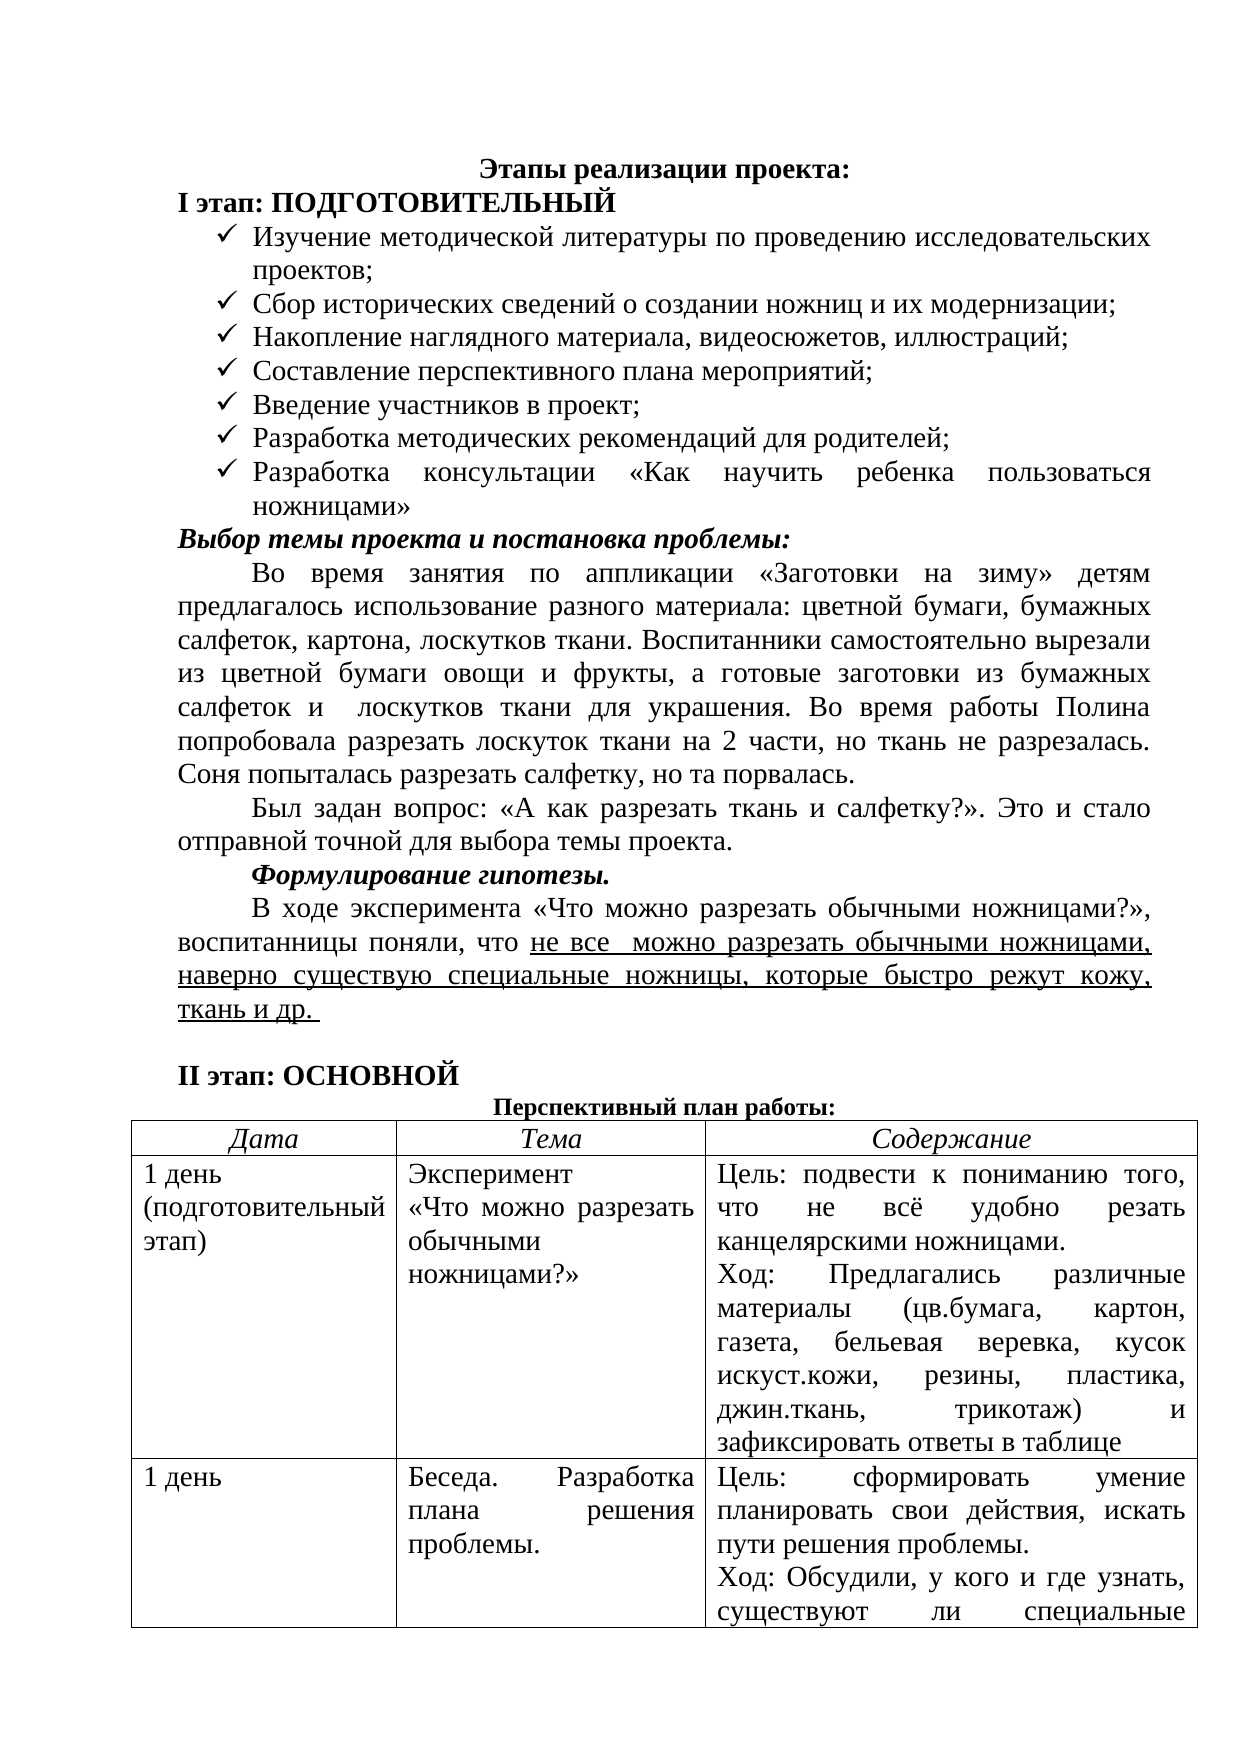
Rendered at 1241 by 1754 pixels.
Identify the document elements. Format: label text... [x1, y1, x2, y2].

text Был задан вопрос: «А как разрезать ткань и салфетку?». Это и стало отправной точной для выбора темы проекта. [177, 790, 1152, 857]
table_header Тема [397, 1121, 705, 1155]
text Перспективный план работы: [177, 1092, 1152, 1120]
text Во время занятия по аппликации «Заготовки на зиму» детям предлагалось использование разного материала: цветной бумаги, бумажных салфеток, картона, лоскутков ткани. Воспитанники самостоятельно вырезали из цветной бумаги овощи и фрукты, а готовые заготовки из бумажных салфеток и лоскутков ткани для украшения. Во время работы Полина попробовала разрезать лоскуток ткани на 2 части, но ткань не разрезалась. Соня попыталась разрезать салфетку, но та порвалась. [177, 555, 1152, 790]
text Формулирование гипотезы. [177, 857, 1152, 890]
table_cell Эксперимент «Что можно разрезать обычными ножницами?» [397, 1156, 705, 1458]
list Изучение методической литературы по проведению исследовательских проектов; [215, 219, 1152, 286]
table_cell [706, 1459, 1197, 1627]
text В ходе эксперимента «Что можно разрезать обычными ножницами?», воспитанницы поняли, что не все можно разрезать обычными ножницами, наверно существую специальные ножницы, которые быстро режут кожу, ткань и др. [177, 987, 1152, 1024]
text Выбор темы проекта и постановка проблемы: [177, 521, 1152, 555]
list Введение участников в проект; [215, 387, 1152, 421]
list Сбор исторических сведений о создании ножниц и их модернизации; [215, 286, 1152, 319]
list Составление перспективного плана мероприятий; [215, 353, 1152, 387]
list Разработка консультации «Как научить ребенка пользоваться ножницами» [215, 454, 1152, 521]
table_cell 1 день (подготовительный этап) [132, 1156, 396, 1458]
table_cell 1 день [132, 1459, 396, 1627]
text В ходе эксперимента «Что можно разрезать обычными ножницами?», воспитанницы поняли, что не все можно разрезать обычными ножницами, наверно существую специальные ножницы, которые быстро режут кожу, ткань и др. [177, 890, 1152, 986]
text I этап: ПОДГОТОВИТЕЛЬНЫЙ [177, 185, 1152, 219]
table_header Дата [132, 1121, 396, 1155]
list Накопление наглядного материала, видеосюжетов, иллюстраций; [215, 319, 1152, 353]
table_cell Цель: подвести к пониманию того, что не всё удобно резать канцелярскими ножницами. Ход: Предлагались различные материалы (цв.бумага, картон, газета, бельевая веревка, кусок искуст.кожи, резины, пластика, джин.ткань, трикотаж) и зафиксировать ответы в таблице [706, 1156, 1197, 1458]
text Этапы реализации проекта: [177, 152, 1152, 185]
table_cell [397, 1459, 705, 1627]
text II этап: ОСНОВНОЙ [177, 1058, 1152, 1092]
table_header Содержание [706, 1121, 1197, 1155]
list Разработка методических рекомендаций для родителей; [215, 421, 1152, 454]
